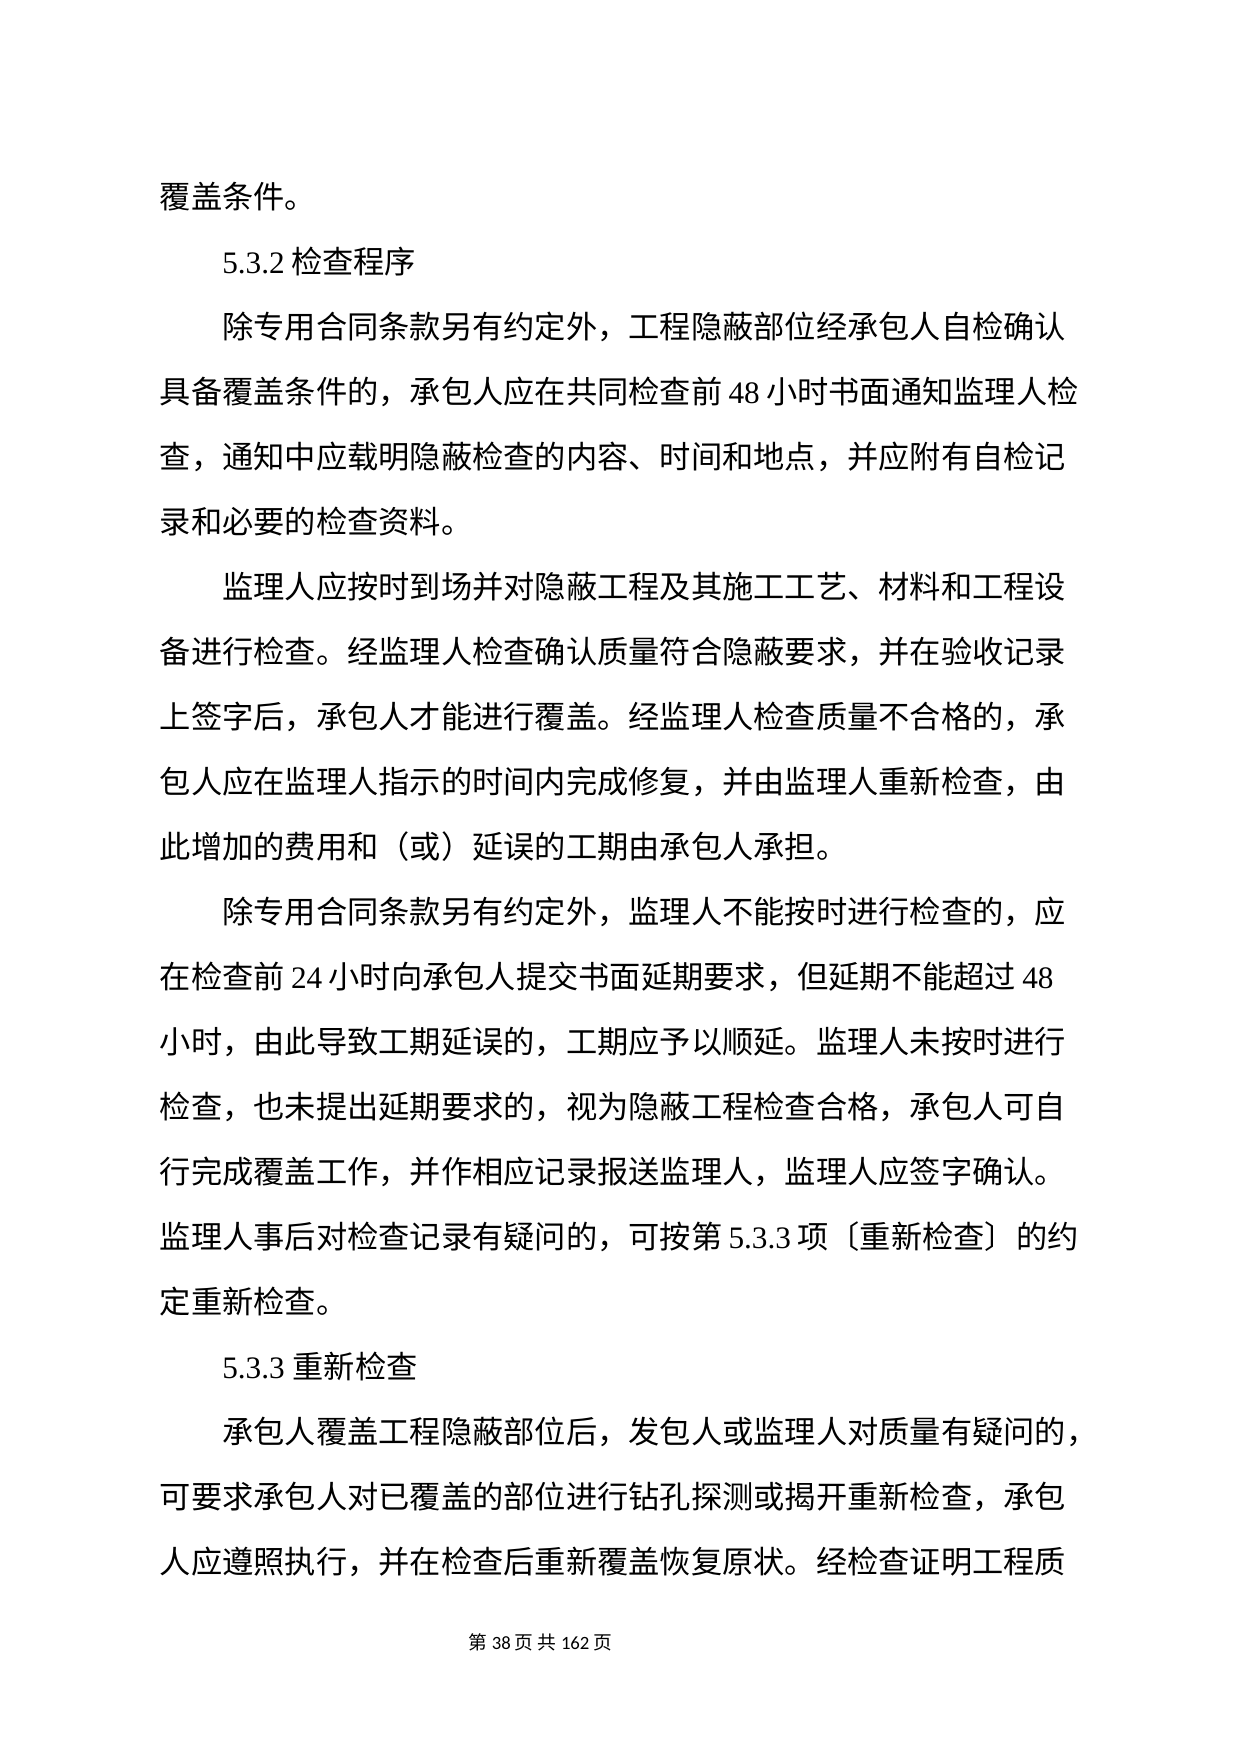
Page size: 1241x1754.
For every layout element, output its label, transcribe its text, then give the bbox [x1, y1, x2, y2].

text 监理人应按时到场并对隐蔽工程及其施工工艺、材料和工程设备进行检查。经监理人检查确认质量符合隐蔽要求，并在验收记录上签字后，承包人才能进行覆盖。经监理人检查质量不合格的，承包人应在监理人指示的时间内完成修复，并由监理人重新检查，由此增加的费用和（或）延误的工期由承包人承担。 [159, 552, 1078, 877]
text 5.3.3 重新检查 [159, 1332, 1078, 1397]
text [159, 162, 1078, 227]
text 除专用合同条款另有约定外，工程隐蔽部位经承包人自检确认具备覆盖条件的，承包人应在共同检查前48小时书面通知监理人检查，通知中应载明隐蔽检查的内容、时间和地点，并应附有自检记录和必要的检查资料。 [159, 292, 1078, 552]
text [159, 1397, 1078, 1592]
text 5.3.2检查程序 [159, 227, 1078, 292]
text 除专用合同条款另有约定外，监理人不能按时进行检查的，应在检查前24小时向承包人提交书面延期要求，但延期不能超过48小时，由此导致工期延误的，工期应予以顺延。监理人未按时进行检查，也未提出延期要求的，视为隐蔽工程检查合格，承包人可自行完成覆盖工作，并作相应记录报送监理人，监理人应签字确认。监理人事后对检查记录有疑问的，可按第5.3.3项〔重新检查〕的约定重新检查。 [159, 877, 1078, 1332]
